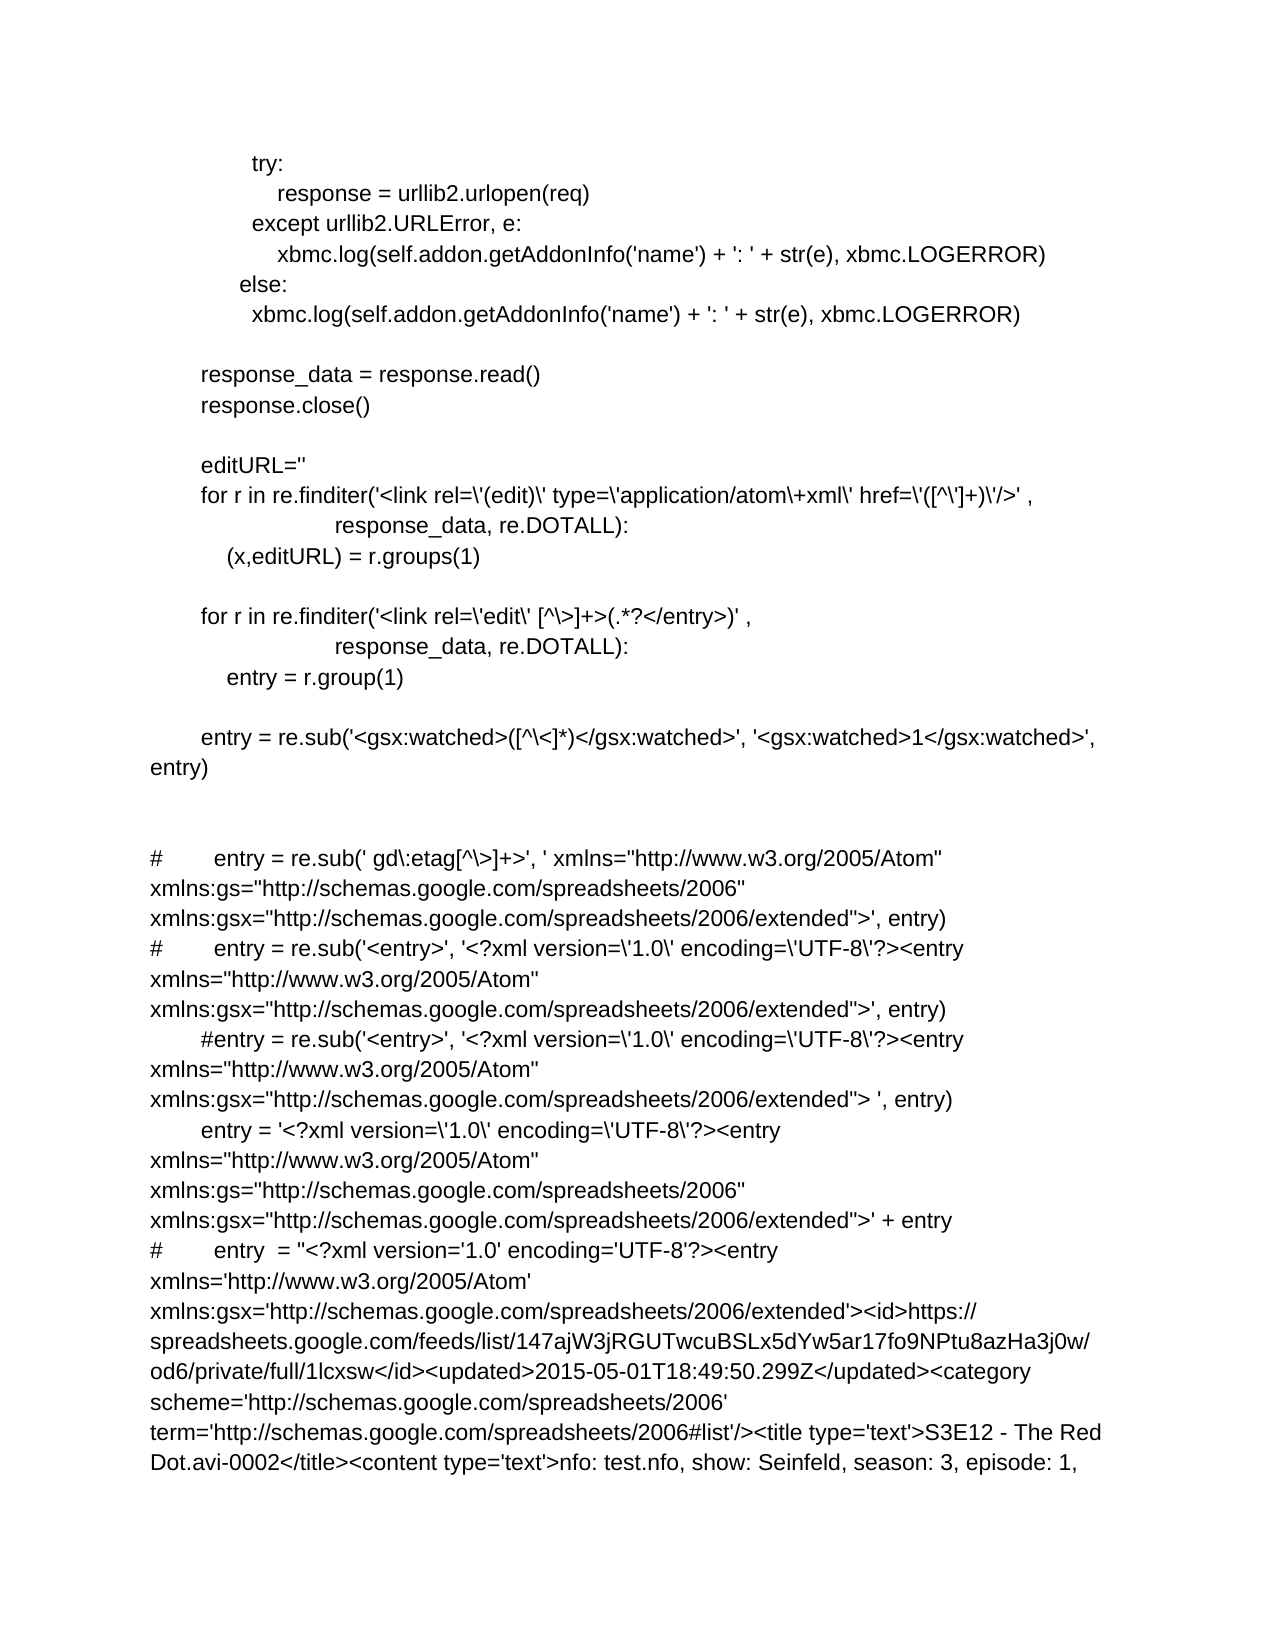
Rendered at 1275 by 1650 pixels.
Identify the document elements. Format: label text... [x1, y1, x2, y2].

text entry = '<?xml version=\'1.0\' encoding=\'UTF-8\'?><entry xmlns="http://www.w3.org/2005/Atom" xmlns:gs="http://schemas.google.com/spreadsheets/2006" xmlns:gsx="http://schemas.google.com/spreadsheets/2006/extended">' + entry [150, 1117, 1125, 1234]
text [150, 1237, 1125, 1475]
text response_data = response.read() [150, 361, 1125, 388]
text try: [150, 150, 1125, 176]
text editURL='' [150, 452, 1125, 478]
text entry = r.group(1) [150, 663, 1125, 690]
text for r in re.finditer('<link rel=\'(edit)\' type=\'application/atom\+xml\' href=\'([^\']+)\'/>' , [150, 482, 1125, 509]
text entry = re.sub('<gsx:watched>([^\<]*)</gsx:watched>', '<gsx:watched>1</gsx:watched>', entry) [150, 724, 1125, 781]
text response = urllib2.urlopen(req) [150, 180, 1125, 207]
text # entry = re.sub('<entry>', '<?xml version=\'1.0\' encoding=\'UTF-8\'?><entry xmlns="http://www.w3.org/2005/Atom" xmlns:gsx="http://schemas.google.com/spreadsheets/2006/extended">', entry) [150, 935, 1125, 1022]
text except urllib2.URLError, e: [150, 210, 1125, 237]
text # entry = re.sub(' gd\:etag[^\>]+>', ' xmlns="http://www.w3.org/2005/Atom" xmlns:gs="http://schemas.google.com/spreadsheets/2006" xmlns:gsx="http://schemas.google.com/spreadsheets/2006/extended">', entry) [150, 845, 1125, 932]
text xbmc.log(self.addon.getAddonInfo('name') + ': ' + str(e), xbmc.LOGERROR) [150, 241, 1125, 267]
text #entry = re.sub('<entry>', '<?xml version=\'1.0\' encoding=\'UTF-8\'?><entry xmlns="http://www.w3.org/2005/Atom" xmlns:gsx="http://schemas.google.com/spreadsheets/2006/extended"> ', entry) [150, 1026, 1125, 1113]
text xbmc.log(self.addon.getAddonInfo('name') + ': ' + str(e), xbmc.LOGERROR) [150, 301, 1125, 327]
text response_data, re.DOTALL): [150, 512, 1125, 539]
text for r in re.finditer('<link rel=\'edit\' [^\>]+>(.*?</entry>)' , [150, 603, 1125, 629]
text response_data, re.DOTALL): [150, 633, 1125, 660]
text (x,editURL) = r.groups(1) [150, 543, 1125, 569]
text else: [150, 271, 1125, 297]
text response.close() [150, 392, 1125, 418]
